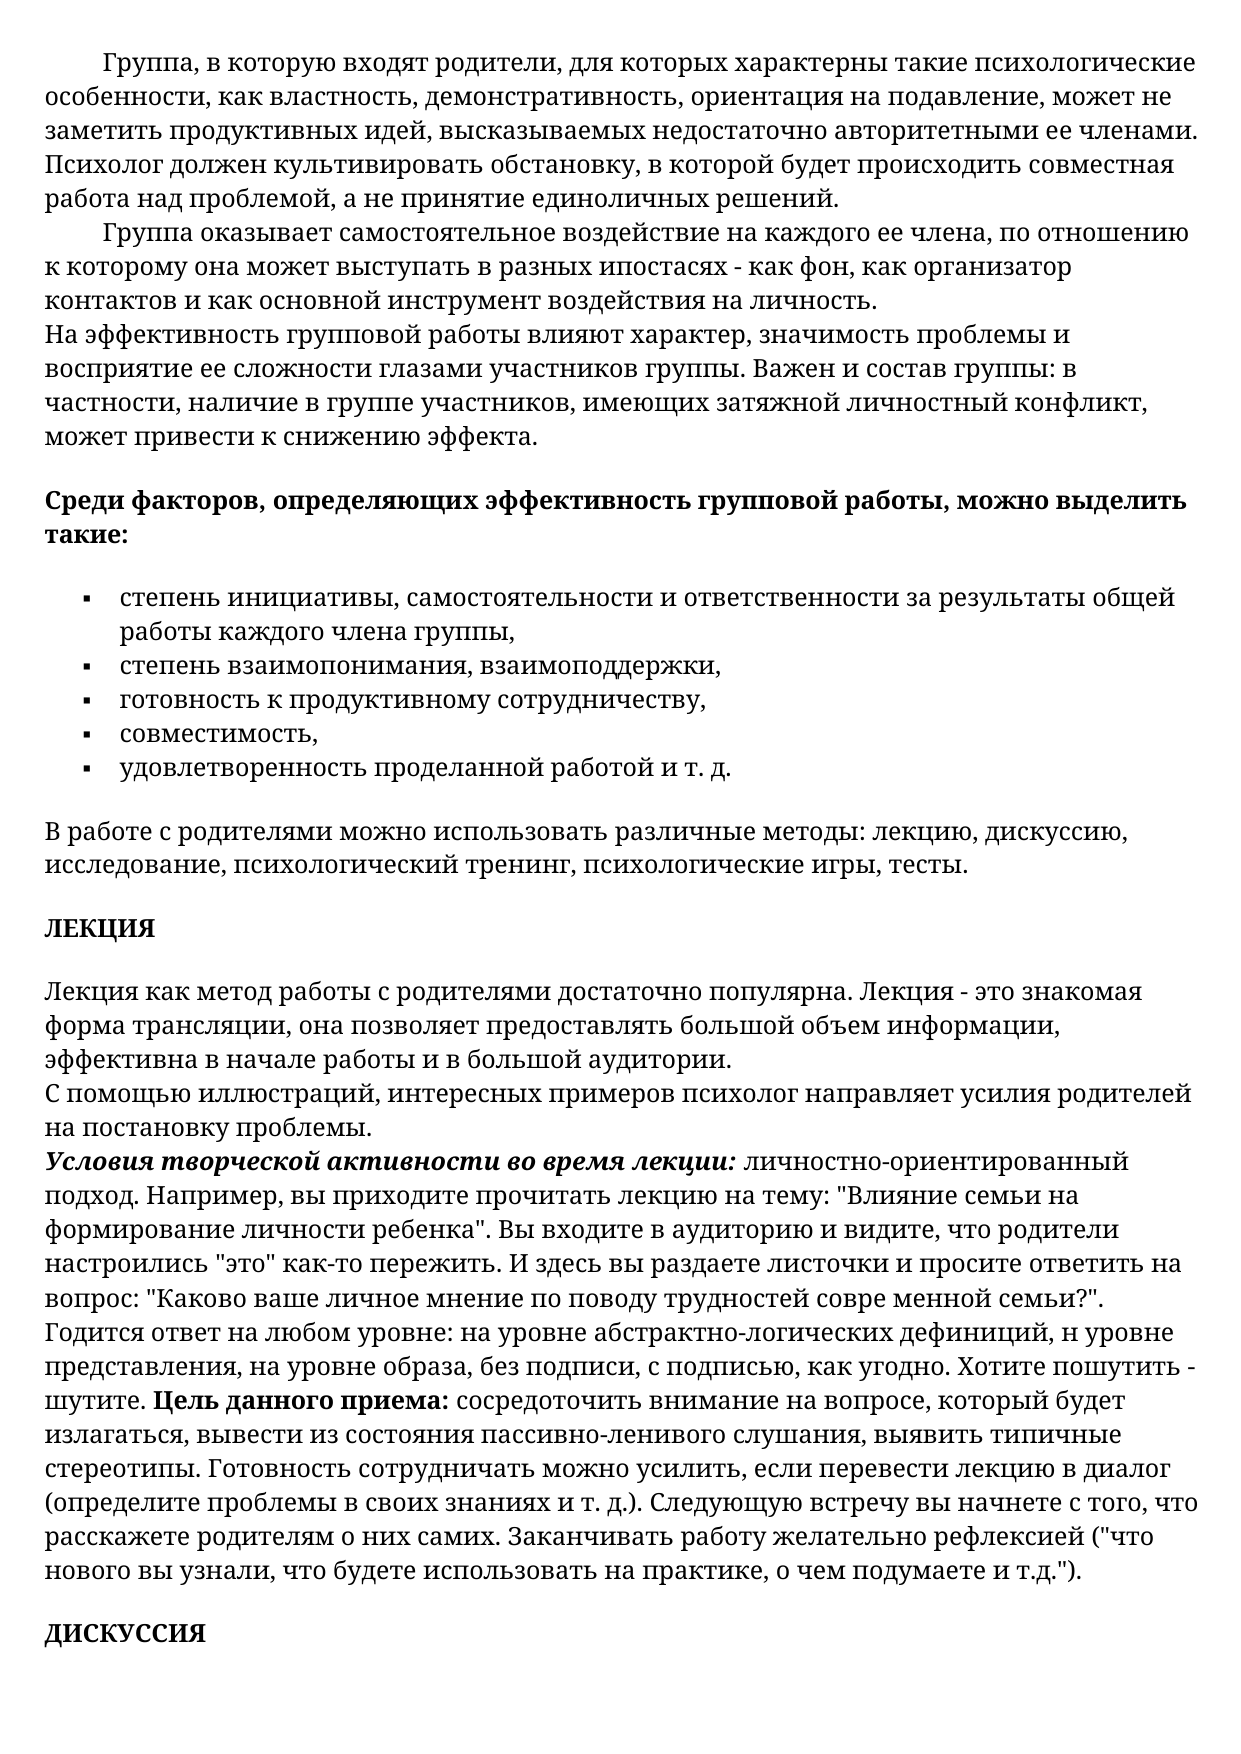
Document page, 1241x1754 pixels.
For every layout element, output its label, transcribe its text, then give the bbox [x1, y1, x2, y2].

text Среди факторов, определяющих эффективность групповой работы, можно выделить такие: [44, 482, 1211, 550]
text ДИСКУССИЯ [44, 1616, 1211, 1650]
text В работе с родителями можно использовать различные методы: лекцию, дискуссию, исследование, психологический тренинг, психологические игры, тесты. [44, 813, 1211, 881]
list удовлетворенность проделанной работой и т. д. [82, 750, 1211, 784]
text ЛЕКЦИЯ [44, 910, 1211, 944]
list готовность к продуктивному сотрудничеству, [82, 682, 1211, 716]
list степень взаимопонимания, взаимоподдержки, [82, 648, 1211, 682]
text Группа, в которую входят родители, для которых характерны такие психологические особенности, как властность, демонстративность, ориентация на подавление, может не заметить продуктивных идей, высказываемых недостаточно авторитетными ее членами. Психолог должен культивировать обстановку, в которой будет происходить совместная работа над проблемой, а не принятие единоличных решений. Группа оказывает самостоятельное воздействие на каждого ее члена, по отношению к которому она может выступать в разных ипостасях - как фон, как организатор контактов и как основной инструмент воздействия на личность. На эффективность групповой работы влияют характер, значимость проблемы и восприятие ее сложности глазами участников группы. Важен и состав группы: в частности, наличие в группе участников, имеющих затяжной личностный конфликт, может привести к снижению эффекта. [44, 44, 1211, 453]
text Лекция как метод работы с родителями достаточно популярна. Лекция - это знакомая форма трансляции, она позволяет предоставлять большой объем информации, эффективна в начале работы и в большой аудитории. С помощью иллюстраций, интересных примеров психолог направляет усилия родителей на постановку проблемы. Условия творческой активности во время лекции: личностно-ориентированный подход. Например, вы приходите прочитать лекцию на тему: "Влияние семьи на формирование личности ребенка". Вы входите в аудиторию и видите, что родители настроились "это" как-то пережить. И здесь вы раздаете листочки и просите ответить на вопрос: "Каково ваше личное мнение по поводу трудностей совре менной семьи?". Годится ответ на любом уровне: на уровне абстрактно-логических дефиниций, н уровне представления, на уровне образа, без подписи, с подписью, как угодно. Хотите пошутить - шутите. Цель данного приема: сосредоточить внимание на вопросе, который будет излагаться, вывести из состояния пассивно-ленивого слушания, выявить типичные стереотипы. Готовность сотрудничать можно усилить, если перевести лекцию в диалог (определите проблемы в своих знаниях и т. д.). Следующую встречу вы начнете с того, что расскажете родителям о них самих. Заканчивать работу желательно рефлексией ("что нового вы узнали, что будете использовать на практике, о чем подумаете и т.д."). [44, 974, 1211, 1587]
list степень инициативы, самостоятельности и ответственности за результаты общей работы каждого члена группы, [82, 579, 1211, 648]
list совместимость, [82, 716, 1211, 750]
